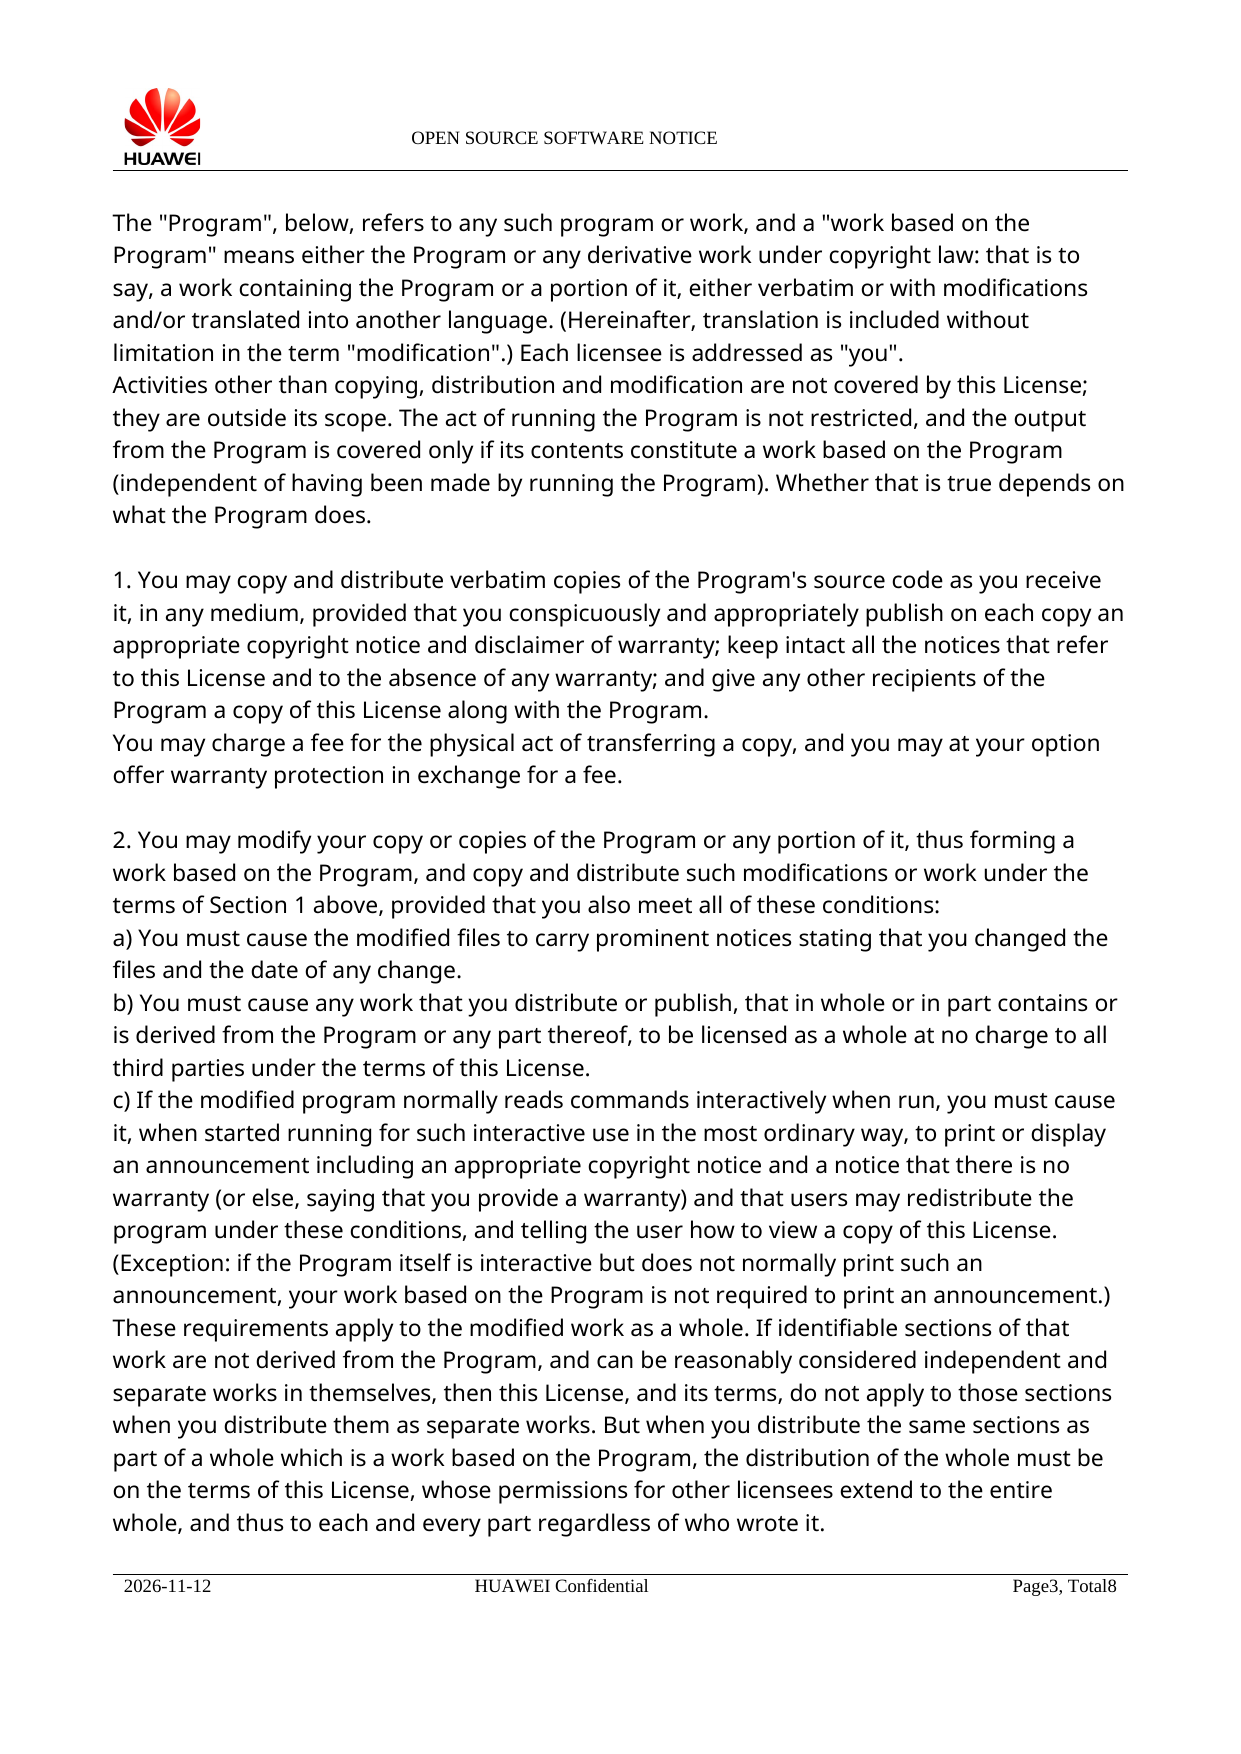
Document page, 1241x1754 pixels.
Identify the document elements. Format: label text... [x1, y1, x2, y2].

picture [124, 88, 201, 165]
text You may charge a fee for the physical act of transferring a copy, and you may at your option offer warranty protection in exchange for a fee. [112, 726, 1128, 791]
text b) You must cause any work that you distribute or publish, that in whole or in part contains or is derived from the Program or any part thereof, to be licensed as a whole at no charge to all third parties under the terms of this License. [112, 986, 1128, 1084]
text c) If the modified program normally reads commands interactively when run, you must cause it, when started running for such interactive use in the most ordinary way, to print or display an announcement including an appropriate copyright notice and a notice that there is no warranty (or else, saying that you provide a warranty) and that users may redistribute the program under these conditions, and telling the user how to view a copy of this License. (Exception: if the Program itself is interactive but does not normally print such an announcement, your work based on the Program is not required to print an announcement.) [112, 1084, 1128, 1311]
text a) You must cause the modified files to carry prominent notices stating that you changed the files and the date of any change. [112, 921, 1128, 986]
text These requirements apply to the modified work as a whole. If identifiable sections of that work are not derived from the Program, and can be reasonably considered independent and separate works in themselves, then this License, and its terms, do not apply to those sections when you distribute them as separate works. But when you distribute the same sections as part of a whole which is a work based on the Program, the distribution of the whole must be on the terms of this License, whose permissions for other licensees extend to the entire whole, and thus to each and every part regardless of who wrote it. [112, 1311, 1128, 1539]
text 1. You may copy and distribute verbatim copies of the Program's source code as you receive it, in any medium, provided that you conspicuously and appropriately publish on each copy an appropriate copyright notice and disclaimer of warranty; keep intact all the notices that refer to this License and to the absence of any warranty; and give any other recipients of the Program a copy of this License along with the Program. [112, 564, 1128, 726]
text Activities other than copying, distribution and modification are not covered by this License; they are outside its scope. The act of running the Program is not restricted, and the output from the Program is covered only if its contents constitute a work based on the Program (independent of having been made by running the Program). Whether that is true depends on what the Program does. [112, 369, 1128, 531]
text 2. You may modify your copy or copies of the Program or any portion of it, thus forming a work based on the Program, and copy and distribute such modifications or work under the terms of Section 1 above, provided that you also meet all of these conditions: [112, 824, 1128, 921]
